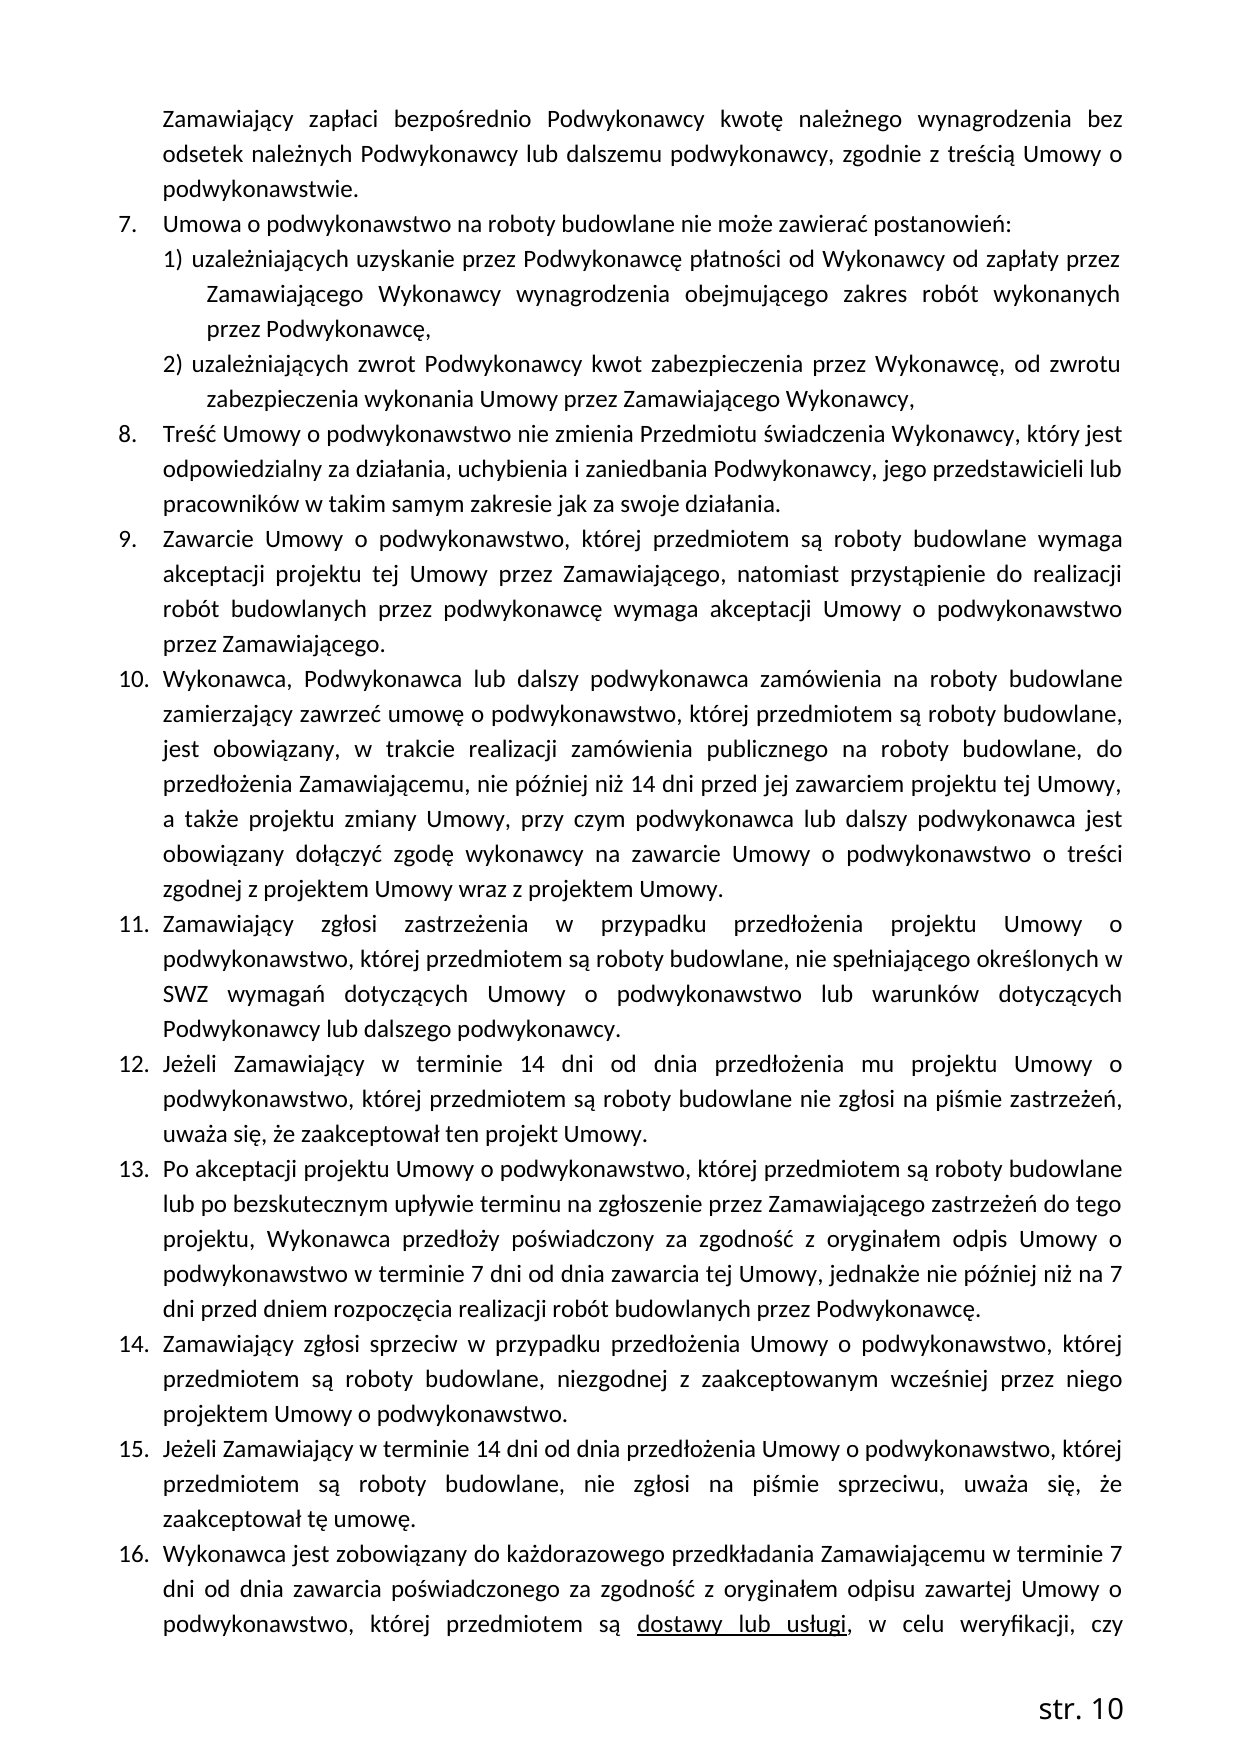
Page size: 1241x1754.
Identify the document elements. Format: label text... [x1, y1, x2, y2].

list Zamawiający zgłosi sprzeciw w przypadku przedłożenia Umowy o podwykonawstwo, której przedmiotem są roboty budowlane, niezgodnej z zaakceptowanym wcześniej przez niego projektem Umowy o podwykonawstwo. [118, 1328, 1123, 1429]
list Wykonawca, Podwykonawca lub dalszy podwykonawca zamówienia na roboty budowlane zamierzający zawrzeć umowę o podwykonawstwo, której przedmiotem są roboty budowlane, jest obowiązany, w trakcie realizacji zamówienia publicznego na roboty budowlane, do przedłożenia Zamawiającemu, nie później niż 14 dni przed jej zawarciem projektu tej Umowy, a także projektu zmiany Umowy, przy czym podwykonawca lub dalszy podwykonawca jest obowiązany dołączyć zgodę wykonawcy na zawarcie Umowy o podwykonawstwo o treści zgodnej z projektem Umowy wraz z projektem Umowy. [118, 663, 1123, 904]
list uzależniających uzyskanie przez Podwykonawcę płatności od Wykonawcy od zapłaty przez Zamawiającego Wykonawcy wynagrodzenia obejmującego zakres robót wykonanych przez Podwykonawcę, [163, 243, 1121, 344]
list Po akceptacji projektu Umowy o podwykonawstwo, której przedmiotem są roboty budowlane lub po bezskutecznym upływie terminu na zgłoszenie przez Zamawiającego zastrzeżeń do tego projektu, Wykonawca przedłoży poświadczony za zgodność z oryginałem odpis Umowy o podwykonawstwo w terminie 7 dni od dnia zawarcia tej Umowy, jednakże nie później niż na 7 dni przed dniem rozpoczęcia realizacji robót budowlanych przez Podwykonawcę. [118, 1153, 1123, 1324]
list Treść Umowy o podwykonawstwo nie zmienia Przedmiotu świadczenia Wykonawcy, który jest odpowiedzialny za działania, uchybienia i zaniedbania Podwykonawcy, jego przedstawicieli lub pracowników w takim samym zakresie jak za swoje działania. [118, 418, 1123, 519]
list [118, 1538, 1123, 1639]
list Zawarcie Umowy o podwykonawstwo, której przedmiotem są roboty budowlane wymaga akceptacji projektu tej Umowy przez Zamawiającego, natomiast przystąpienie do realizacji robót budowlanych przez podwykonawcę wymaga akceptacji Umowy o podwykonawstwo przez Zamawiającego. [118, 523, 1123, 659]
list Zamawiający zgłosi zastrzeżenia w przypadku przedłożenia projektu Umowy o podwykonawstwo, której przedmiotem są roboty budowlane, nie spełniającego określonych w SWZ wymagań dotyczących Umowy o podwykonawstwo lub warunków dotyczących Podwykonawcy lub dalszego podwykonawcy. [118, 908, 1123, 1044]
list Jeżeli Zamawiający w terminie 14 dni od dnia przedłożenia Umowy o podwykonawstwo, której przedmiotem są roboty budowlane, nie zgłosi na piśmie sprzeciwu, uważa się, że zaakceptował tę umowę. [118, 1433, 1123, 1534]
list Jeżeli Zamawiający w terminie 14 dni od dnia przedłożenia mu projektu Umowy o podwykonawstwo, której przedmiotem są roboty budowlane nie zgłosi na piśmie zastrzeżeń, uważa się, że zaakceptował ten projekt Umowy. [118, 1048, 1123, 1149]
text Zamawiający zapłaci bezpośrednio Podwykonawcy kwotę należnego wynagrodzenia bez odsetek należnych Podwykonawcy lub dalszemu podwykonawcy, zgodnie z treścią Umowy o podwykonawstwie. [162, 103, 1123, 204]
list uzależniających zwrot Podwykonawcy kwot zabezpieczenia przez Wykonawcę, od zwrotu zabezpieczenia wykonania Umowy przez Zamawiającego Wykonawcy, [163, 348, 1121, 414]
list Umowa o podwykonawstwo na roboty budowlane nie może zawierać postanowień: [118, 208, 1123, 239]
